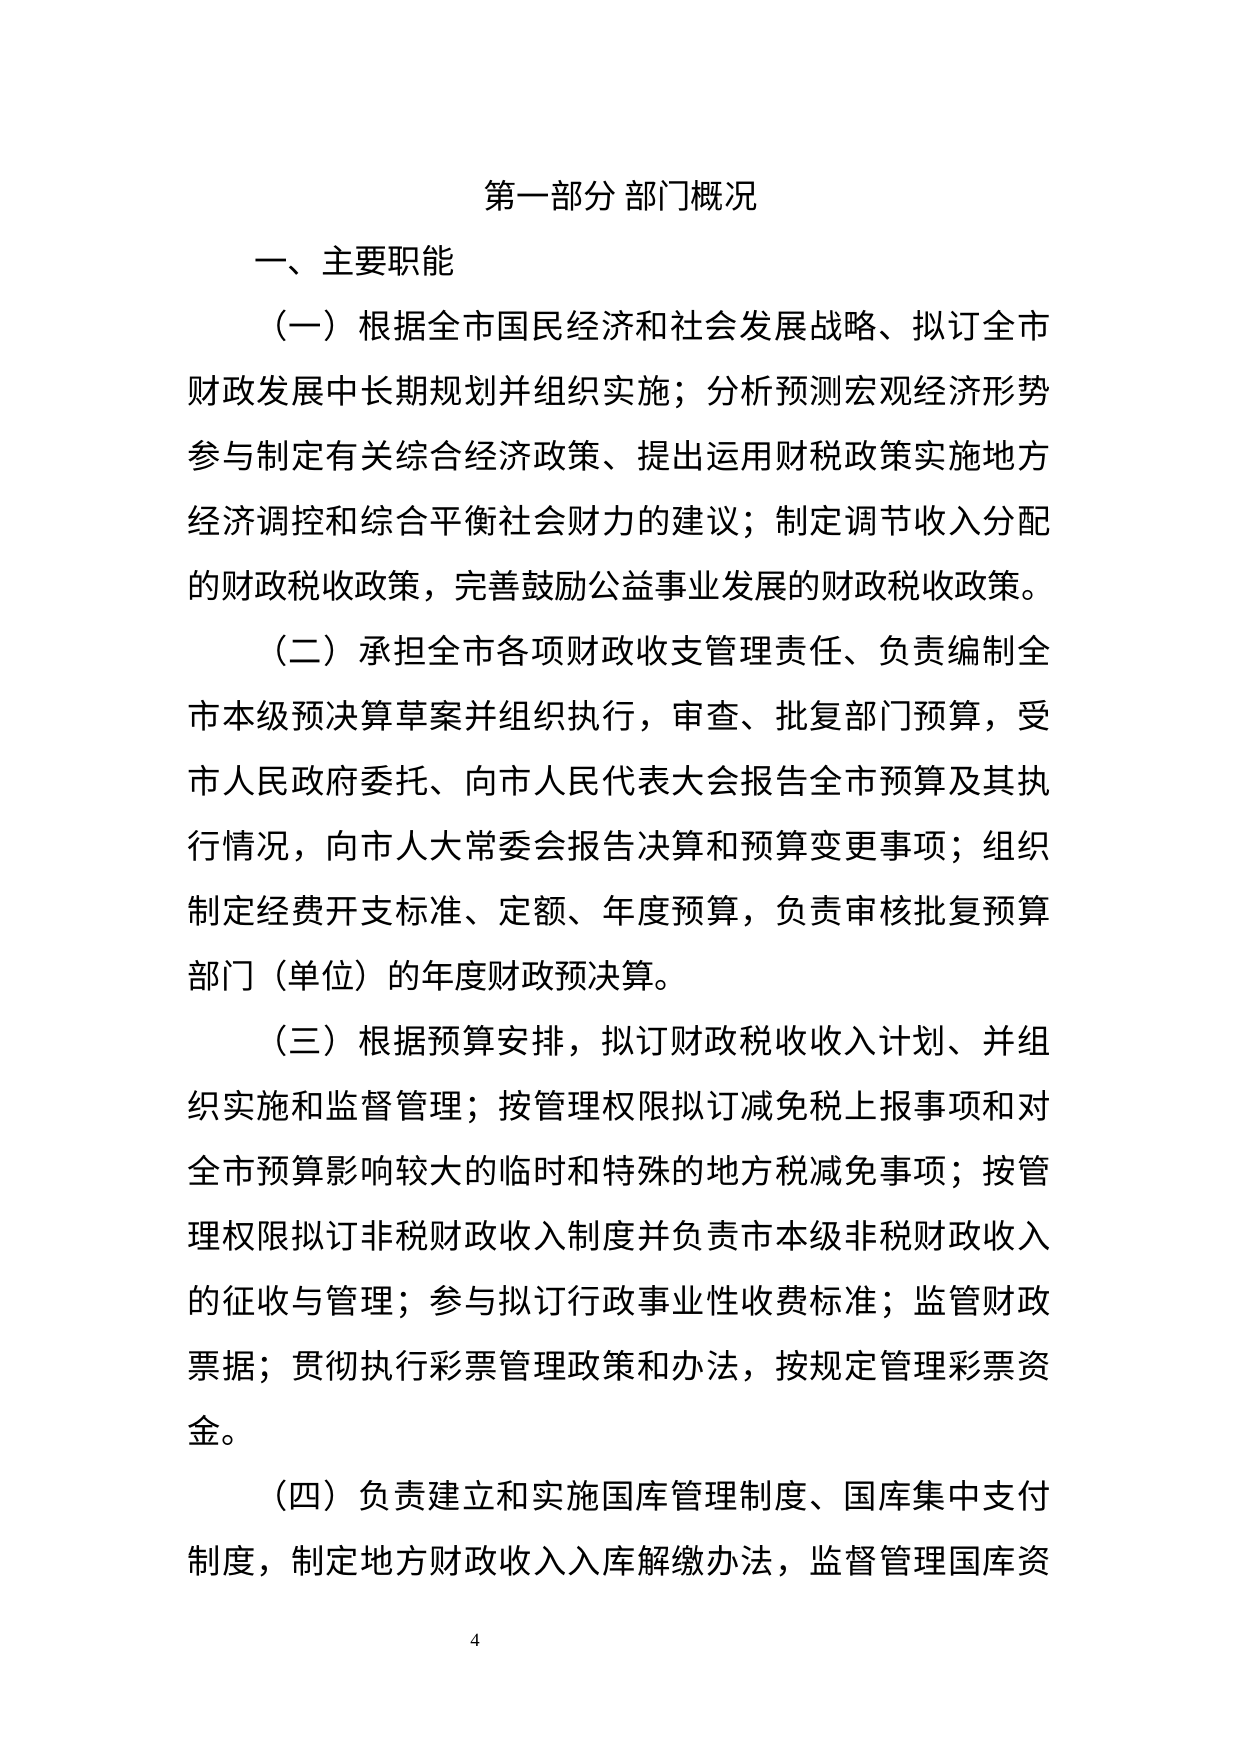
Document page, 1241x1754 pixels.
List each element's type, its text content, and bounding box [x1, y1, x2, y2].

text （二）承担全市各项财政收支管理责任、负责编制全市本级预决算草案并组织执行，审查、批复部门预算，受市人民政府委托、向市人民代表大会报告全市预算及其执行情况，向市人大常委会报告决算和预算变更事项；组织制定经费开支标准、定额、年度预算，负责审核批复预算部门（单位）的年度财政预决算。 [187, 617, 1053, 1007]
text 第一部分 部门概况 [187, 162, 1053, 227]
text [187, 1462, 1053, 1592]
text （一）根据全市国民经济和社会发展战略、拟订全市财政发展中长期规划并组织实施；分析预测宏观经济形势、参与制定有关综合经济政策、提出运用财税政策实施地方经济调控和综合平衡社会财力的建议；制定调节收入分配的财政税收政策，完善鼓励公益事业发展的财政税收政策。 [187, 292, 1053, 617]
text （三）根据预算安排，拟订财政税收收入计划、并组织实施和监督管理；按管理权限拟订减免税上报事项和对全市预算影响较大的临时和特殊的地方税减免事项；按管理权限拟订非税财政收入制度并负责市本级非税财政收入的征收与管理；参与拟订行政事业性收费标准；监管财政票据；贯彻执行彩票管理政策和办法，按规定管理彩票资金。 [187, 1007, 1053, 1462]
text 一、主要职能 [187, 227, 1053, 292]
